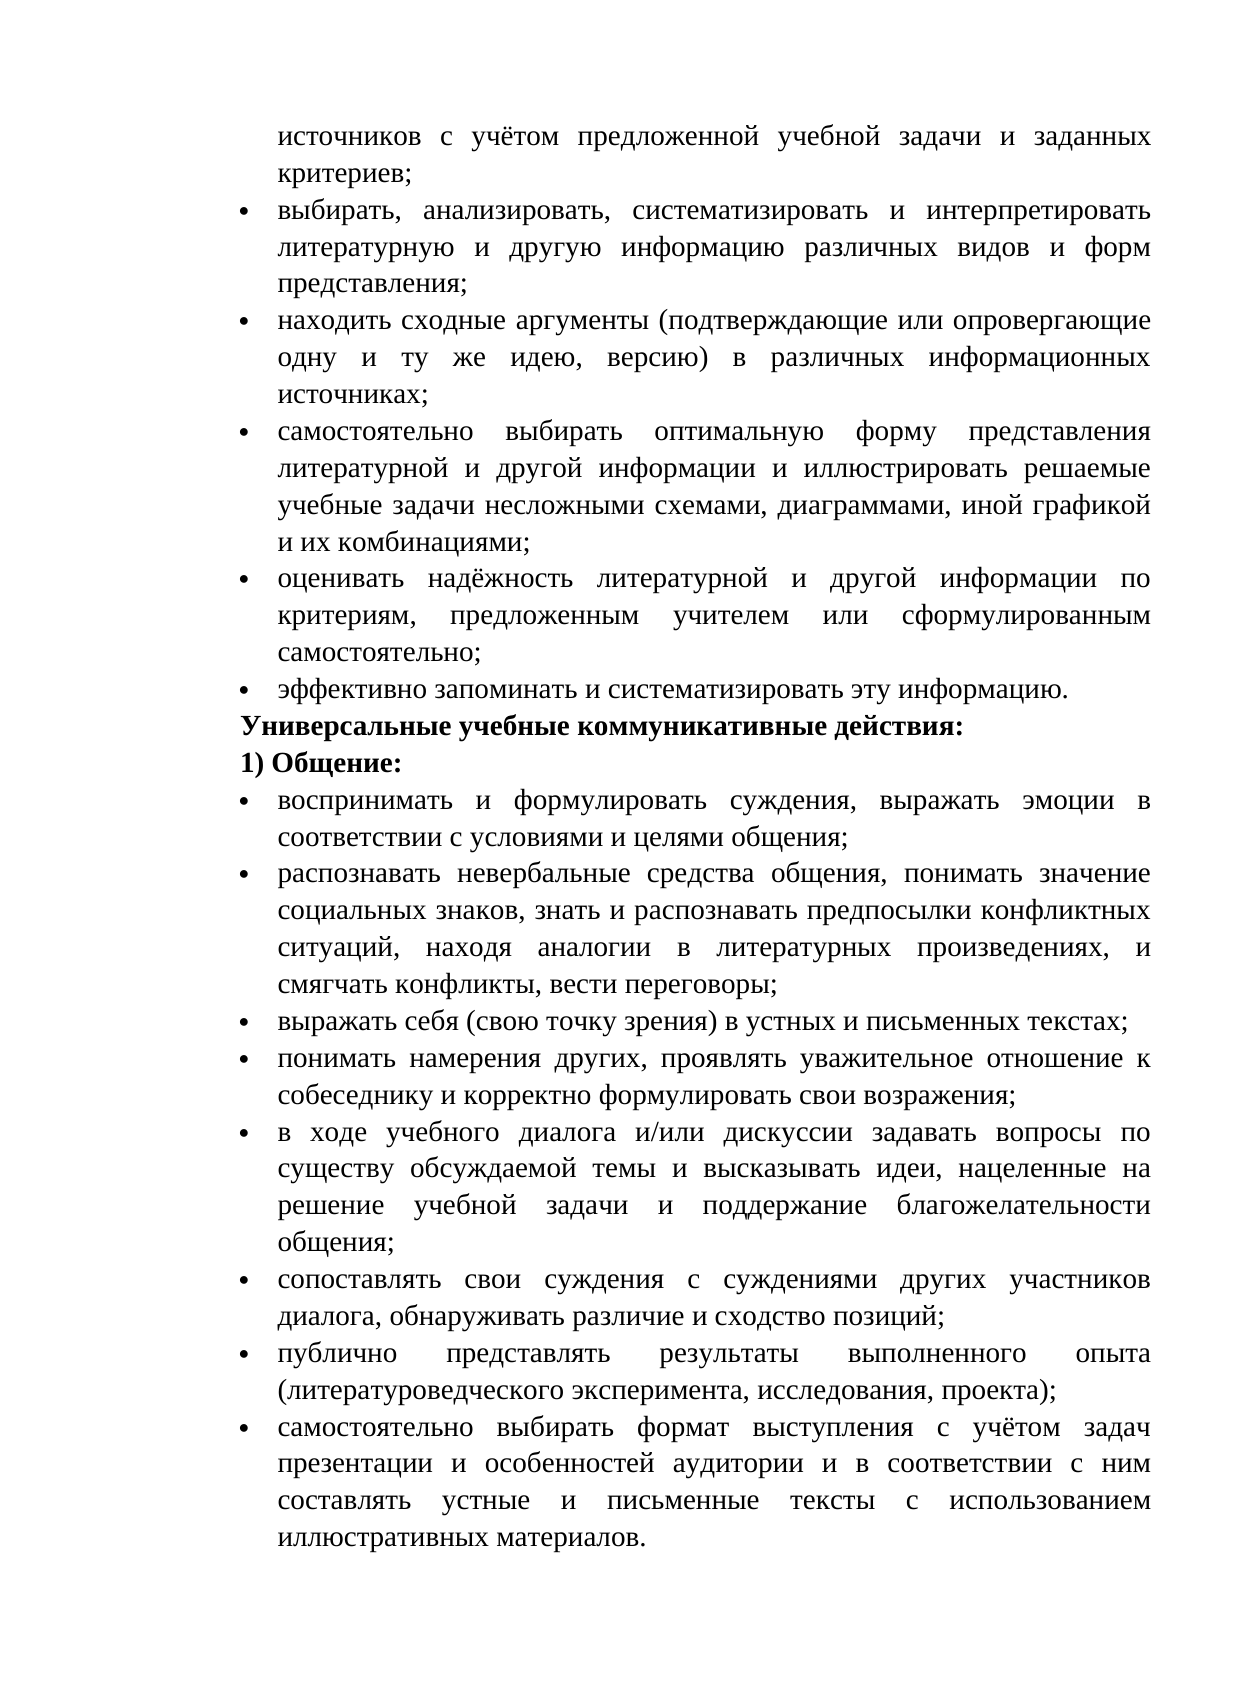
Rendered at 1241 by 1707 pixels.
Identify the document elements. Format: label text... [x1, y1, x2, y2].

list оценивать надёжность литературной и другой информации по критериям, предложенным учителем или сформулированным самостоятельно; [240, 561, 1152, 668]
list понимать намерения других, проявлять уважительное отношение к собеседнику и корректно формулировать свои возражения; [240, 1040, 1152, 1110]
text Универсальные учебные коммуникативные действия: [177, 708, 1152, 742]
list выбирать, анализировать, систематизировать и интерпретировать литературную и другую информацию различных видов и форм представления; [240, 192, 1152, 299]
list распознавать невербальные средства общения, понимать значение социальных знаков, знать и распознавать предпосылки конфликтных ситуаций, находя аналогии в литературных произведениях, и смягчать конфликты, вести переговоры; [240, 856, 1152, 1000]
list находить сходные аргументы (подтверждающие или опровергающие одну и ту же идею, версию) в различных информационных источниках; [240, 302, 1152, 410]
text 1) Общение: [177, 745, 1152, 778]
list сопоставлять свои суждения с суждениями других участников диалога, обнаруживать различие и сходство позиций; [240, 1261, 1152, 1332]
list в ходе учебного диалога и/или дискуссии задавать вопросы по существу обсуждаемой темы и высказывать идеи, нацеленные на решение учебной задачи и поддержание благожелательности общения; [240, 1114, 1152, 1258]
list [240, 118, 1152, 188]
list самостоятельно выбирать оптимальную форму представления литературной и другой информации и иллюстрировать решаемые учебные задачи несложными схемами, диаграммами, иной графикой и их комбинациями; [240, 413, 1152, 557]
list самостоятельно выбирать формат выступления с учётом задач презентации и особенностей аудитории и в соответствии с ним составлять устные и письменные тексты с использованием иллюстративных материалов. [240, 1409, 1152, 1553]
list выражать себя (свою точку зрения) в устных и письменных текстах; [240, 1003, 1152, 1037]
list публично представлять результаты выполненного опыта (литературоведческого эксперимента, исследования, проекта); [240, 1335, 1152, 1405]
list воспринимать и формулировать суждения, выражать эмоции в соответствии с условиями и целями общения; [240, 782, 1152, 852]
list эффективно запоминать и систематизировать эту информацию. [240, 671, 1152, 705]
